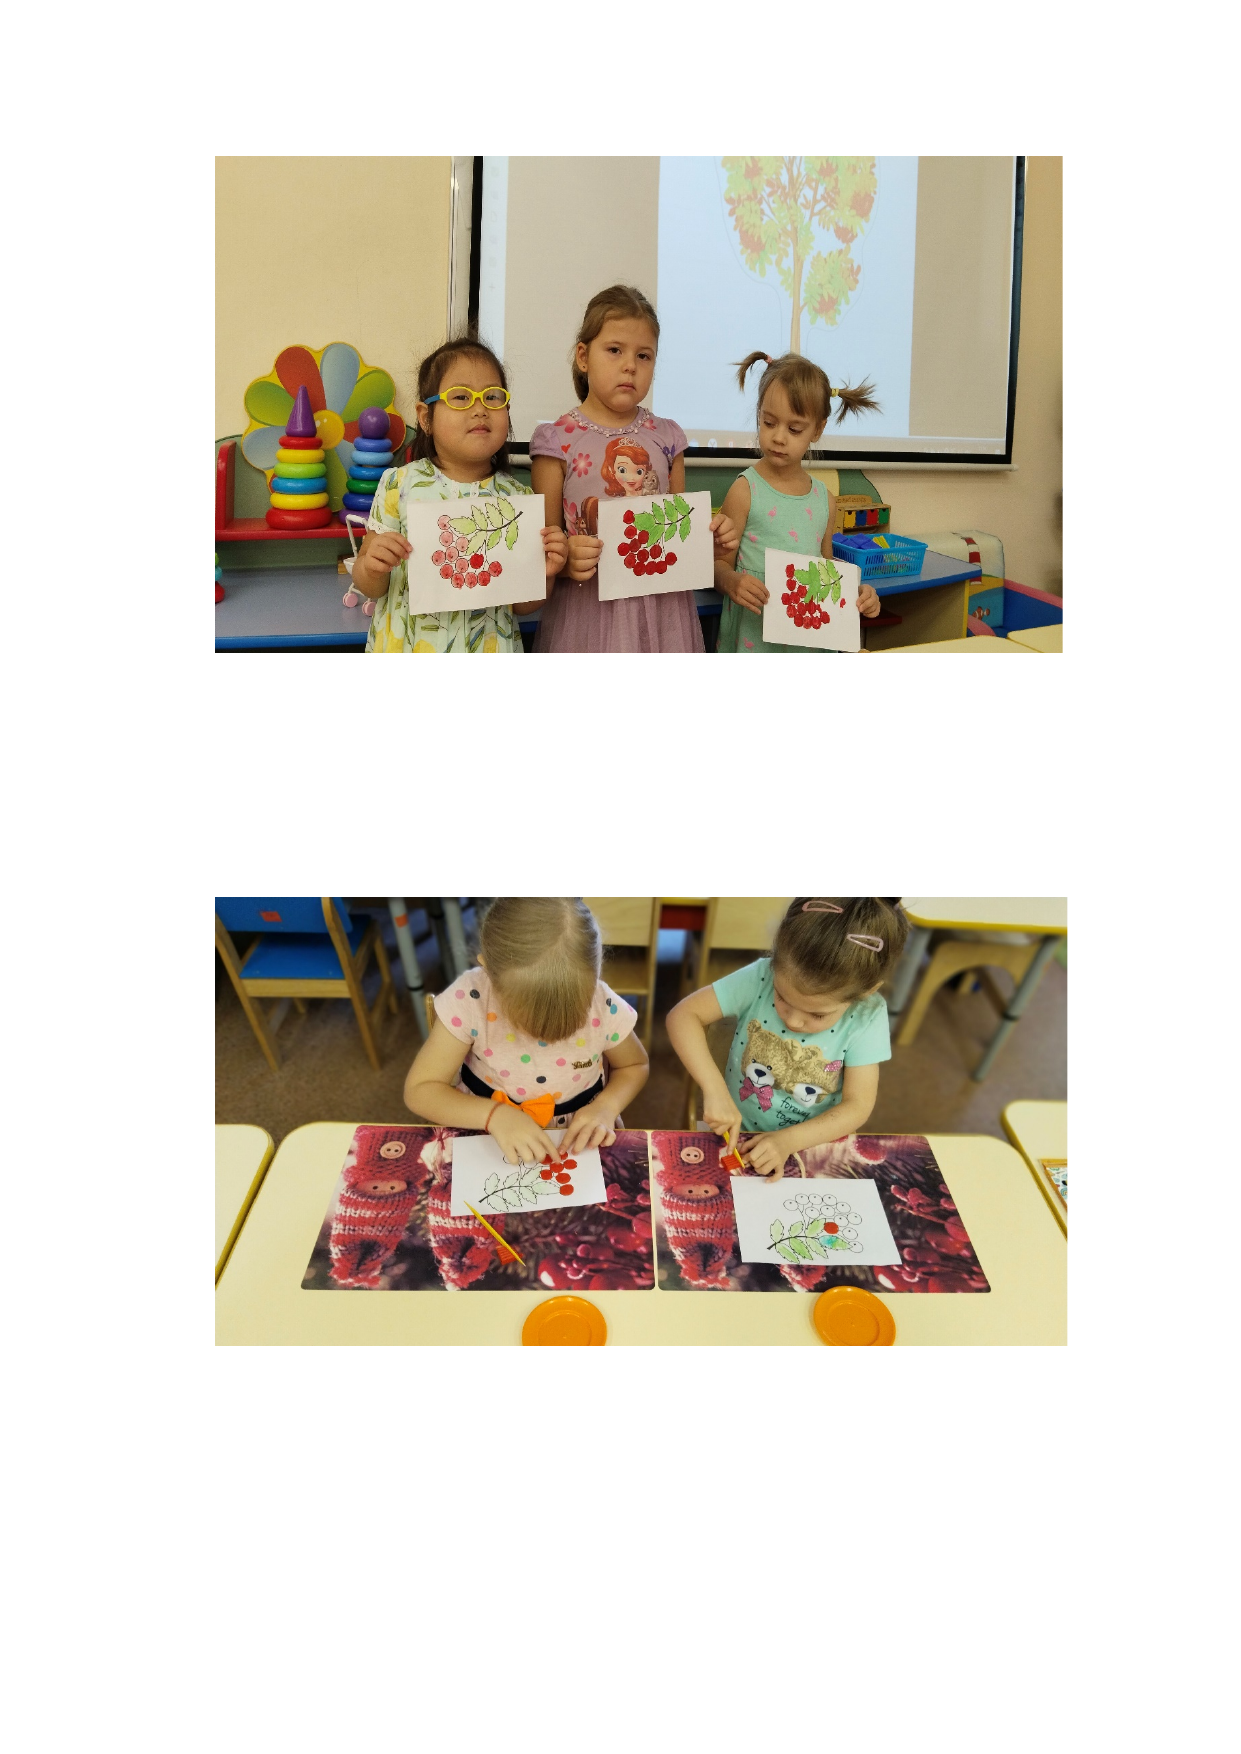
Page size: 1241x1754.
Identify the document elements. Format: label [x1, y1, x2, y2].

picture [215, 897, 1068, 1346]
picture [215, 156, 1063, 653]
